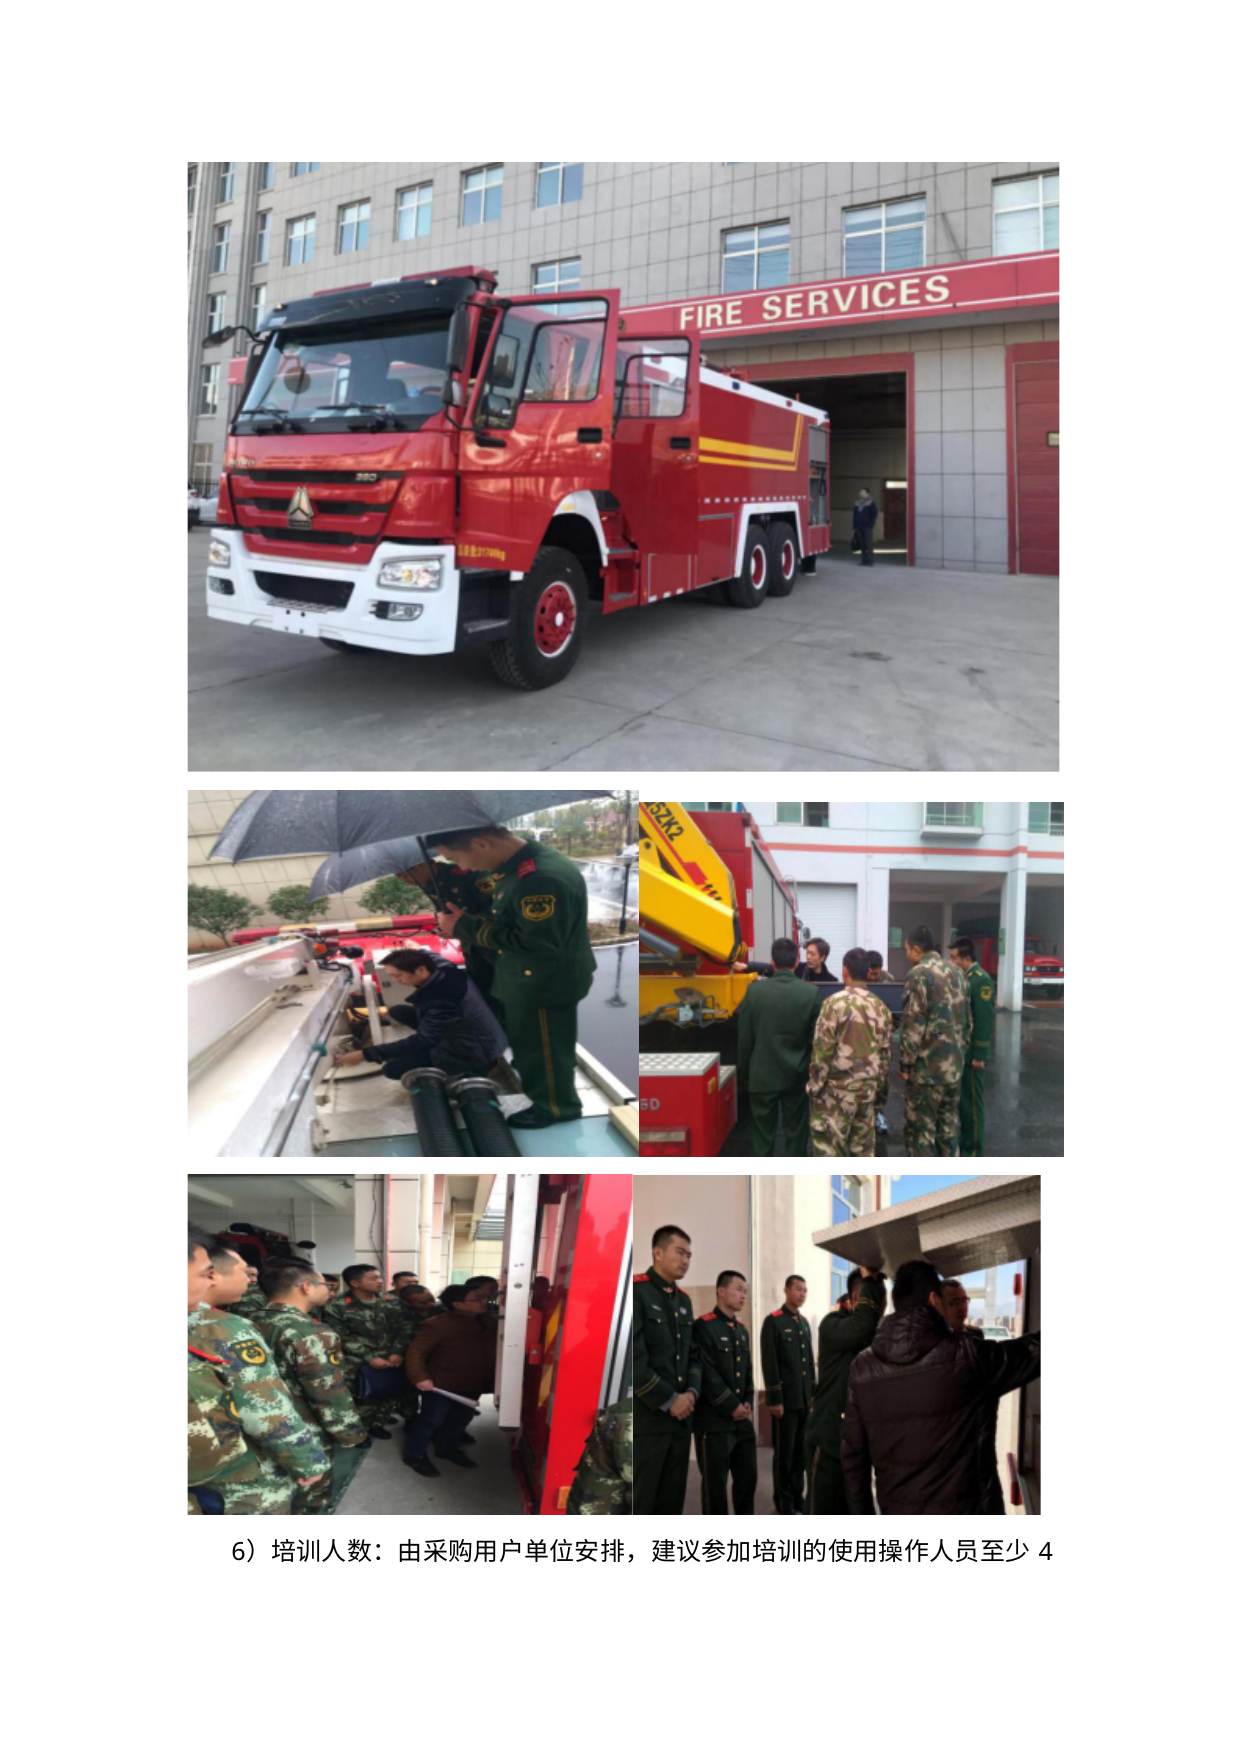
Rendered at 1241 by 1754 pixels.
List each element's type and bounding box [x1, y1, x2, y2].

text [187, 1532, 1053, 1568]
picture [187, 1174, 1041, 1515]
picture [187, 790, 1064, 1157]
picture [187, 162, 1060, 773]
